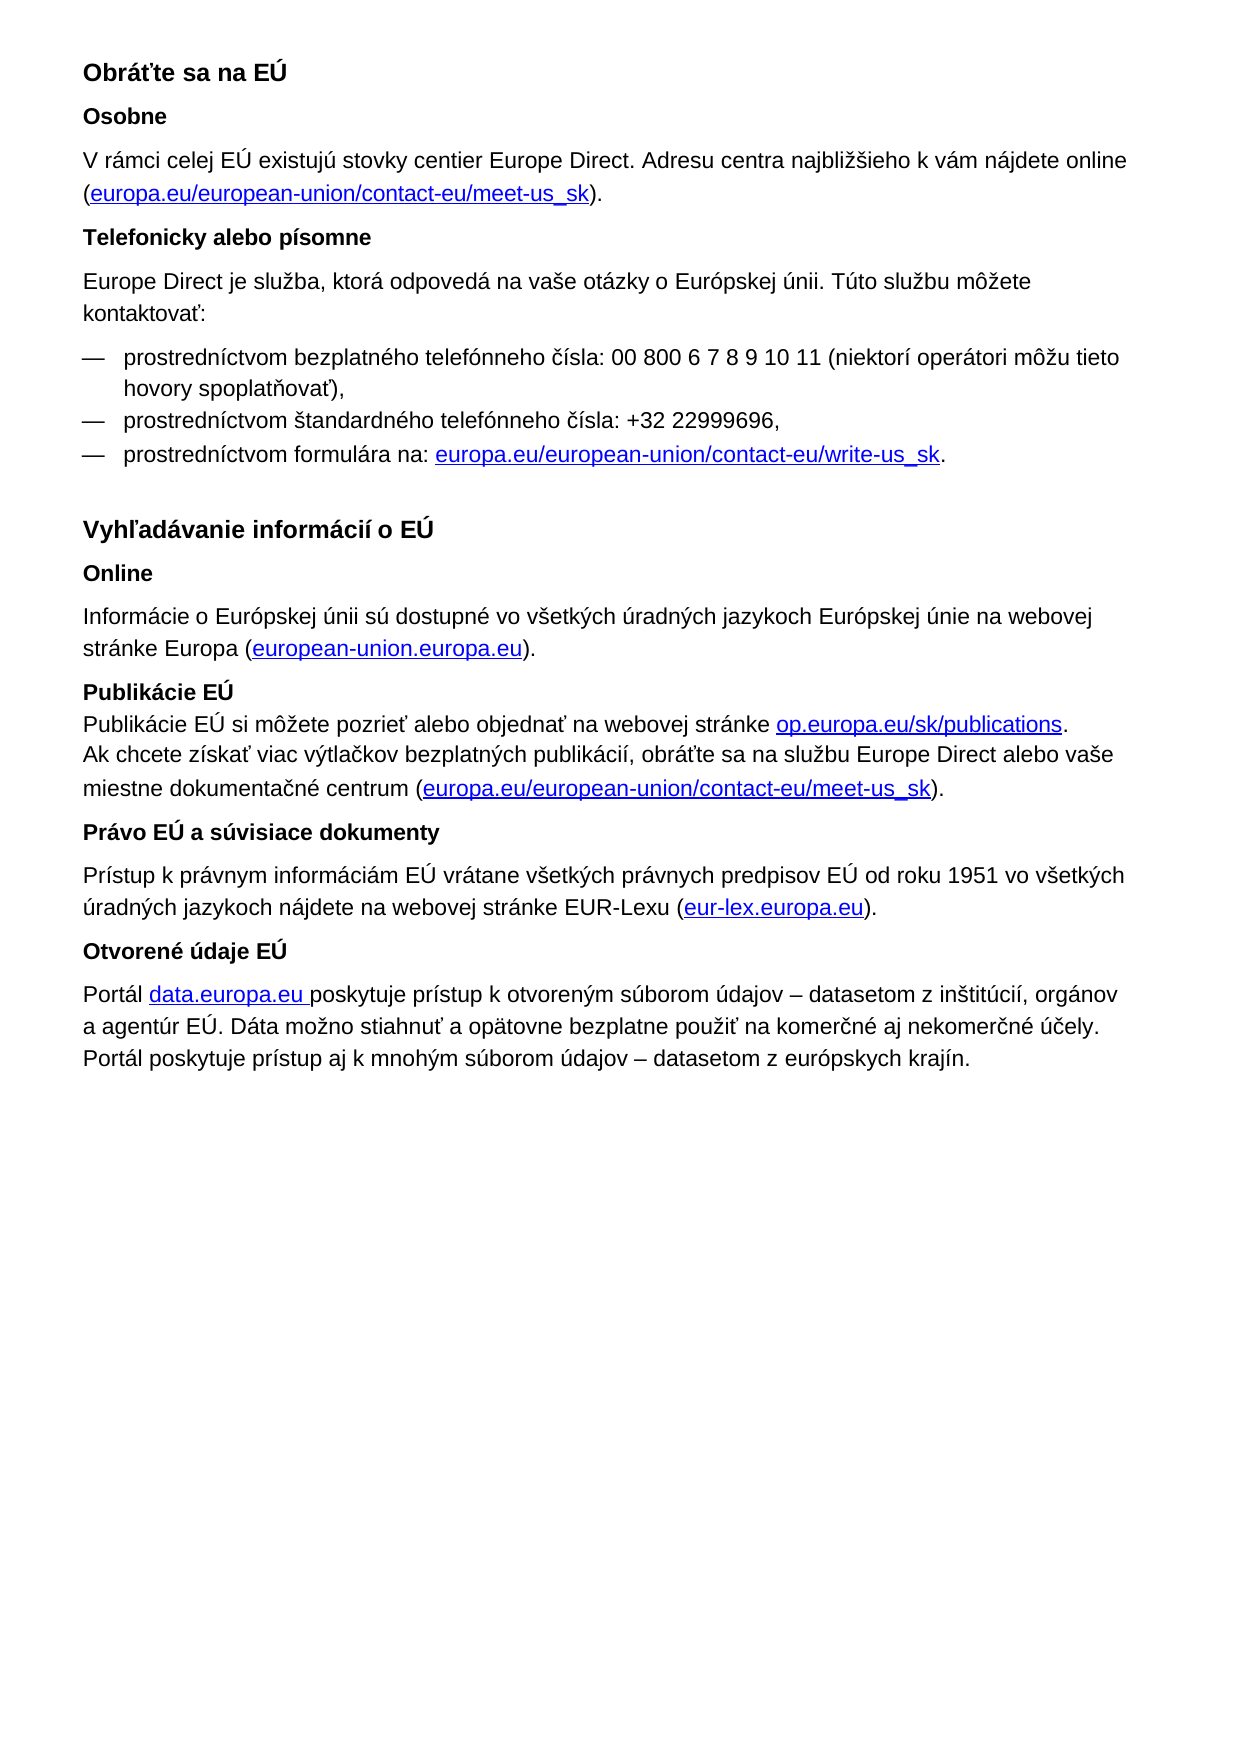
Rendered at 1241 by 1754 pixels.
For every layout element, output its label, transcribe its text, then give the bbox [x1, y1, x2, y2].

subtitle Obráťte sa na EÚ [83, 58, 1152, 87]
text Prístup k právnym informáciám EÚ vrátane všetkých právnych predpisov EÚ od roku 1951 vo všetkých úradných jazykoch nájdete na webovej stránke EUR-Lexu (eur-lex.europa.eu). [83, 862, 1152, 920]
text Europe Direct je služba, ktorá odpovedá na vaše otázky o Európskej únii. Túto službu môžete kontaktovať: [83, 268, 1152, 326]
list prostredníctvom formulára na: europa.eu/european-union/contact‑eu/write-us_sk. [82, 438, 1152, 469]
subtitle Online [83, 559, 1152, 586]
subtitle Vyhľadávanie informácií o EÚ [83, 514, 1152, 543]
subtitle Právo EÚ a súvisiace dokumenty [83, 818, 1152, 845]
text Publikácie EÚ si môžete pozrieť alebo objednať na webovej stránke op.europa.eu/sk/publications. Ak chcete získať viac výtlačkov bezplatných publikácií, obráťte sa na službu Europe Direct alebo vaše miestne dokumentačné centrum (europa.eu/european-union/contact‑eu/meet-us_sk). [83, 711, 1152, 803]
text V rámci celej EÚ existujú stovky centier Europe Direct. Adresu centra najbližšieho k vám nájdete online (europa.eu/european-union/contact‑eu/meet-us_sk). [83, 147, 1152, 209]
list prostredníctvom štandardného telefónneho čísla: +32 22999696, [82, 407, 1152, 434]
subtitle Otvorené údaje EÚ [83, 938, 1152, 964]
subtitle Osobne [83, 103, 1152, 129]
text Informácie o Európskej únii sú dostupné vo všetkých úradných jazykoch Európskej únie na webovej stránke Europa (european-union.europa.eu). [83, 603, 1152, 661]
list prostredníctvom bezplatného telefónneho čísla: 00 800 6 7 8 9 10 11 (niektorí operátori môžu tieto hovory spoplatňovať), [82, 343, 1152, 402]
subtitle Telefonicky alebo písomne [83, 224, 1152, 251]
text Portál data.europa.eu poskytuje prístup k otvoreným súborom údajov – datasetom z inštitúcií, orgánov a agentúr EÚ. Dáta možno stiahnuť a opätovne bezplatne použiť na komerčné aj nekomerčné účely. Portál poskytuje prístup aj k mnohým súborom údajov – datasetom z európskych krajín. [83, 981, 1152, 1071]
subtitle Publikácie EÚ [83, 679, 1152, 705]
